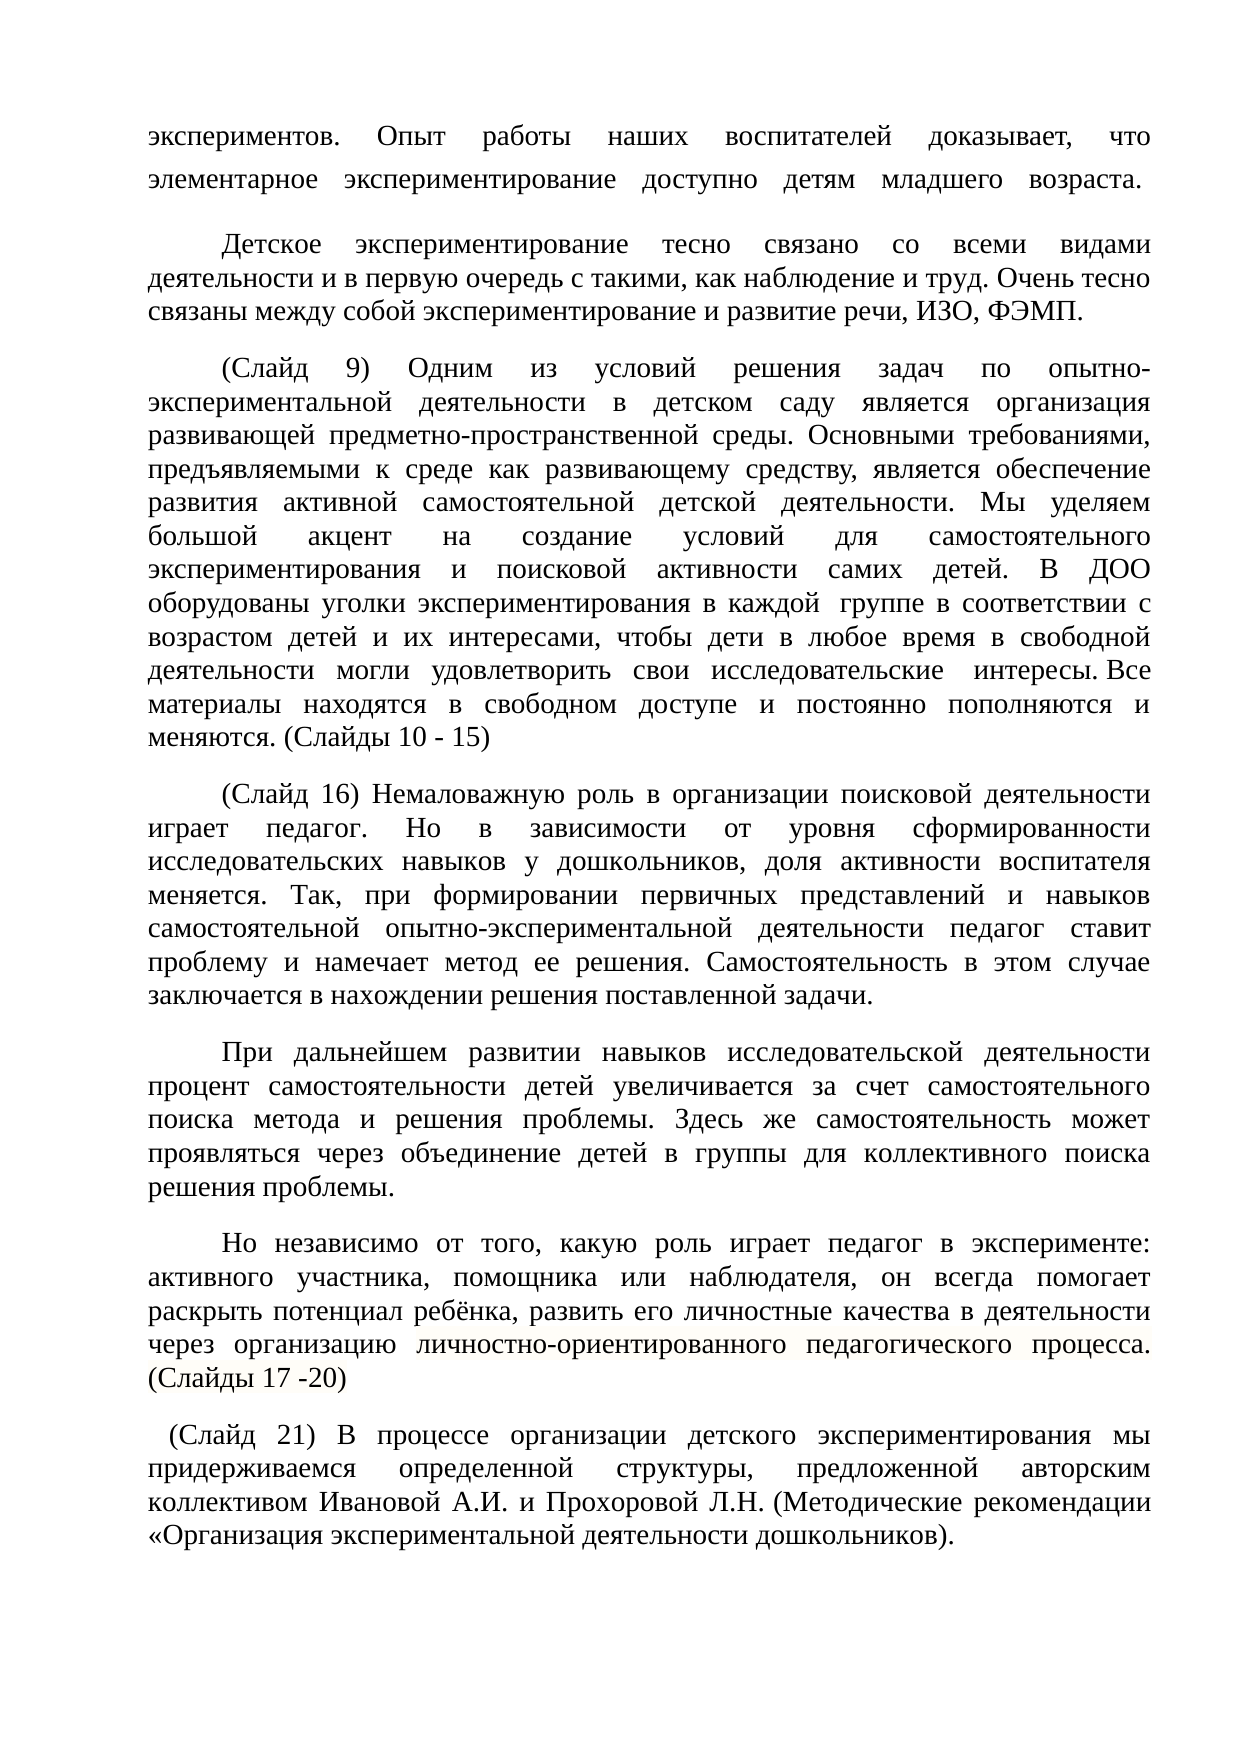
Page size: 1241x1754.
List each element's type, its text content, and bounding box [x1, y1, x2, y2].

text (Слайд 16) Немаловажную роль в организации поисковой деятельности играет педагог. Но в зависимости от уровня сформированности исследовательских навыков у дошкольников, доля активности воспитателя меняется. Так, при формировании первичных представлений и навыков самостоятельной опытно-экспериментальной деятельности педагог ставит проблему и намечает метод ее решения. Самостоятельность в этом случае заключается в нахождении решения поставленной задачи. [148, 776, 1152, 1011]
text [148, 118, 1152, 226]
text (Слайд 9) Одним из условий решения задач по опытно-экспериментальной деятельности в детском саду является организация развивающей предметно-пространственной среды. Основными требованиями, предъявляемыми к среде как развивающему средству, является обеспечение развития активной самостоятельной детской деятельности. Мы уделяем большой акцент на создание условий для самостоятельного экспериментирования и поисковой активности самих детей. В ДОО оборудованы уголки экспериментирования в каждой группе в соответствии с возрастом детей и их интересами, чтобы дети в любое время в свободной деятельности могли удовлетворить свои исследовательские интересы. Все материалы находятся в свободном доступе и постоянно пополняются и меняются. (Слайды 10 - 15) [148, 350, 1152, 753]
text Детское экспериментирование тесно связано со всеми видами деятельности и в первую очередь с такими, как наблюдение и труд. Очень тесно связаны между собой экспериментирование и развитие речи, ИЗО, ФЭМП. [148, 226, 1152, 327]
text Но независимо от того, какую роль играет педагог в эксперименте: активного участника, помощника или наблюдателя, он всегда помогает раскрыть потенциал ребёнка, развить его личностные качества в деятельности через организацию личностно-ориентированного педагогического процесса. (Слайды 17 -20) [148, 1226, 1152, 1393]
text (Слайд 21) В процессе организации детского экспериментирования мы придерживаемся определенной структуры, предложенной авторским коллективом Ивановой А.И. и Прохоровой Л.Н. (Методические рекомендации «Организация экспериментальной деятельности дошкольников). [148, 1517, 1152, 1551]
text При дальнейшем развитии навыков исследовательской деятельности процент самостоятельности детей увеличивается за счет самостоятельного поиска метода и решения проблемы. Здесь же самостоятельность может проявляться через объединение детей в группы для коллективного поиска решения проблемы. [148, 1034, 1152, 1202]
